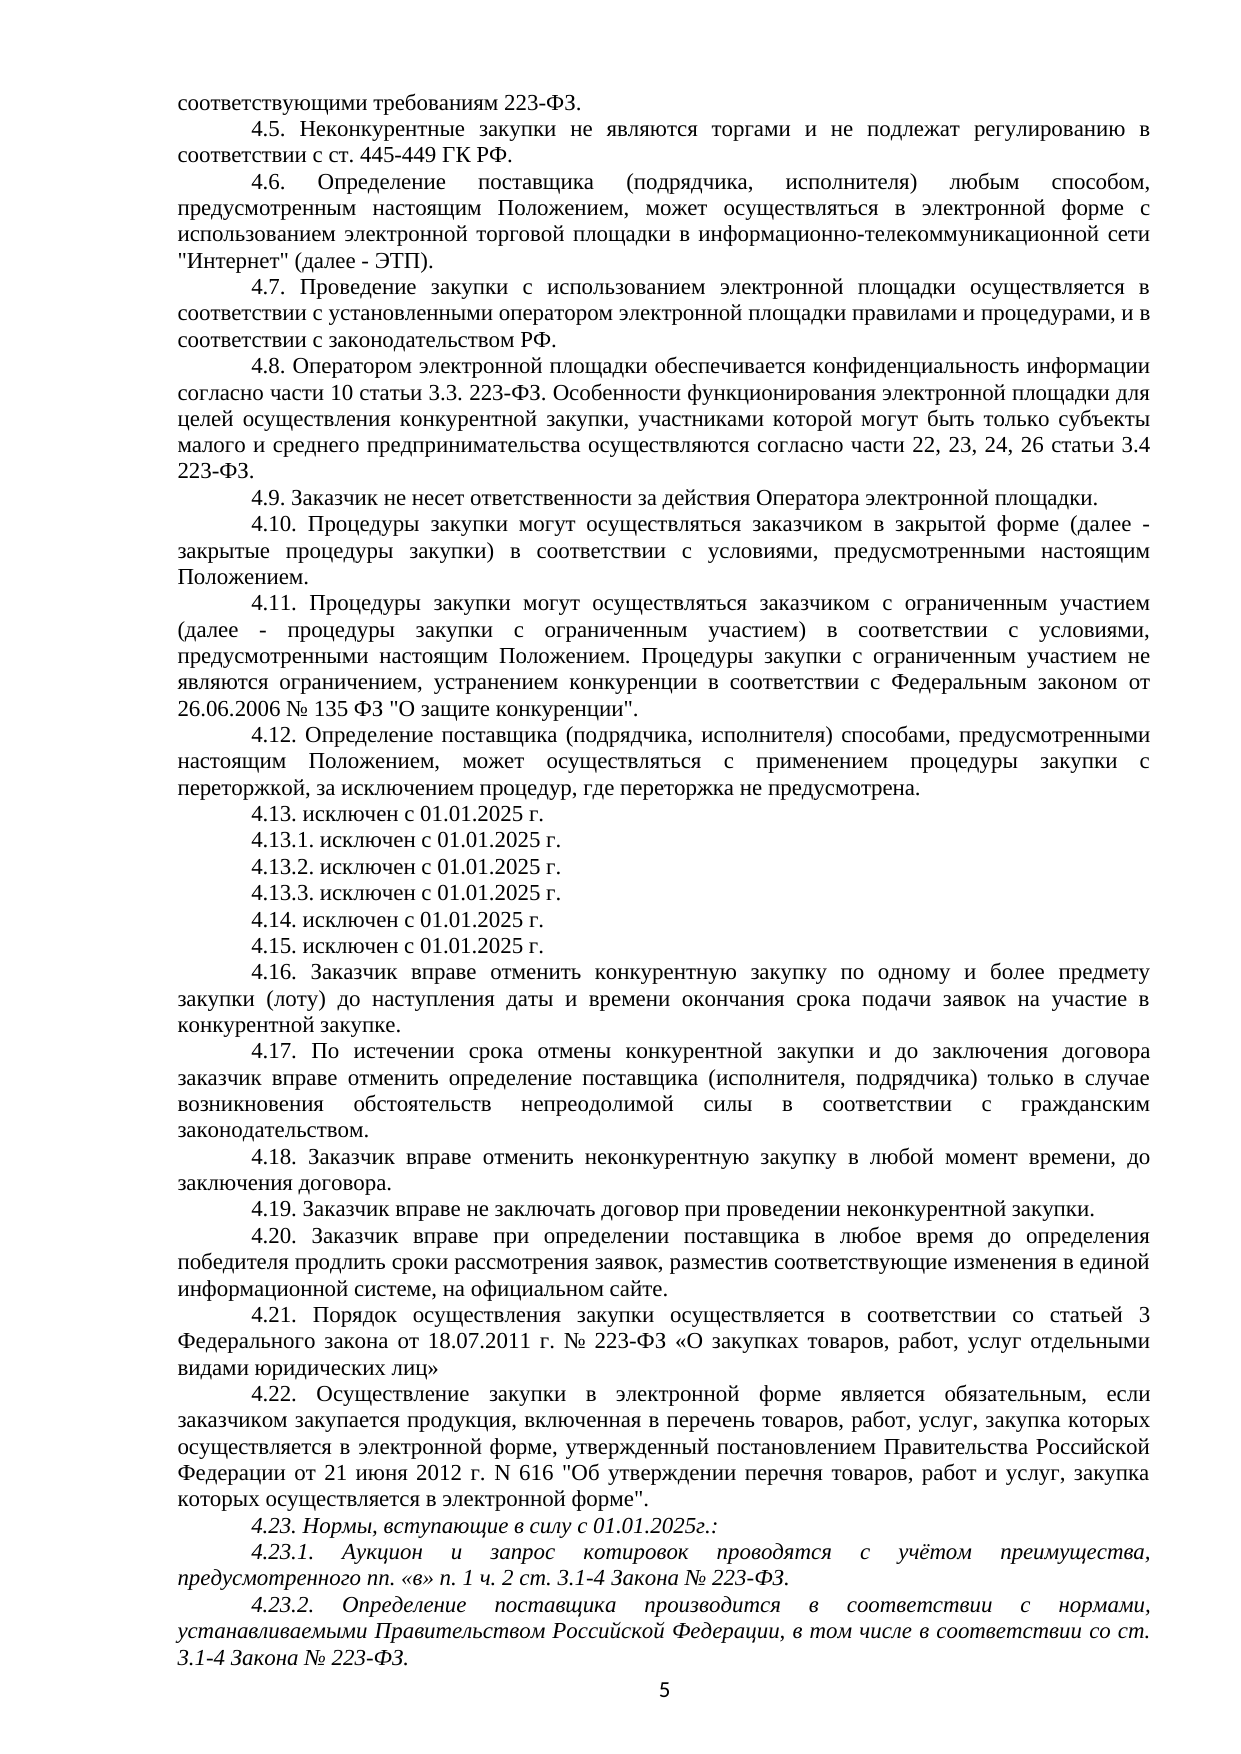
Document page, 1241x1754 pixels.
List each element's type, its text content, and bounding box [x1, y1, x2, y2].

text 4.23.2. Определение поставщика производится в соответствии с нормами, устанавливаемыми Правительством Российской Федерации, в том числе в соответствии со ст. 3.1-4 Закона № 223-ФЗ. [177, 1591, 1152, 1670]
text 4.13. исключен с 01.01.2025 г. [177, 800, 1152, 827]
text 4.5. Неконкурентные закупки не являются торгами и не подлежат регулированию в соответствии с ст. 445-449 ГК РФ. [177, 115, 1152, 168]
text 4.13.2. исключен с 01.01.2025 г. [177, 853, 1152, 879]
text 4.17. По истечении срока отмены конкурентной закупки и до заключения договора заказчик вправе отменить определение поставщика (исполнителя, подрядчика) только в случае возникновения обстоятельств непреодолимой силы в соответствии с гражданским законодательством. [177, 1037, 1152, 1143]
text 4.22. Осуществление закупки в электронной форме является обязательным, если заказчиком закупается продукция, включенная в перечень товаров, работ, услуг, закупка которых осуществляется в электронной форме, утвержденный постановлением Правительства Российской Федерации от 21 июня 2012 г. N 616 "Об утверждении перечня товаров, работ и услуг, закупка которых осуществляется в электронной форме". [177, 1380, 1152, 1512]
text 4.23. Нормы, вступающие в силу с 01.01.2025г.: [177, 1512, 1152, 1538]
text 4.7. Проведение закупки с использованием электронной площадки осуществляется в соответствии с установленными оператором электронной площадки правилами и процедурами, и в соответствии с законодательством РФ. [177, 273, 1152, 352]
text 4.16. Заказчик вправе отменить конкурентную закупку по одному и более предмету закупки (лоту) до наступления даты и времени окончания срока подачи заявок на участие в конкурентной закупке. [177, 958, 1152, 1037]
text 4.6. Определение поставщика (подрядчика, исполнителя) любым способом, предусмотренным настоящим Положением, может осуществляться в электронной форме с использованием электронной торговой площадки в информационно-телекоммуникационной сети "Интернет" (далее - ЭТП). [177, 168, 1152, 273]
text 4.13.1. исключен с 01.01.2025 г. [177, 827, 1152, 853]
text 4.10. Процедуры закупки могут осуществляться заказчиком в закрытой форме (далее - закрытые процедуры закупки) в соответствии с условиями, предусмотренными настоящим Положением. [177, 510, 1152, 589]
text 4.8. Оператором электронной площадки обеспечивается конфиденциальность информации согласно части 10 статьи 3.3. 223-ФЗ. Особенности функционирования электронной площадки для целей осуществления конкурентной закупки, участниками которой могут быть только субъекты малого и среднего предпринимательства осуществляются согласно части 22, 23, 24, 26 статьи 3.4 223-ФЗ. [177, 352, 1152, 484]
text 4.13.3. исключен с 01.01.2025 г. [177, 879, 1152, 906]
text 4.20. Заказчик вправе при определении поставщика в любое время до определения победителя продлить сроки рассмотрения заявок, разместив соответствующие изменения в единой информационной системе, на официальном сайте. [177, 1222, 1152, 1301]
text 4.9. Заказчик не несет ответственности за действия Оператора электронной площадки. [177, 484, 1152, 510]
text 4.19. Заказчик вправе не заключать договор при проведении неконкурентной закупки. [177, 1196, 1152, 1222]
text 4.12. Определение поставщика (подрядчика, исполнителя) способами, предусмотренными настоящим Положением, может осуществляться с применением процедуры закупки с переторжкой, за исключением процедур, где переторжка не предусмотрена. [177, 721, 1152, 800]
text 4.23.1. Аукцион и запрос котировок проводятся с учётом преимущества, предусмотренного пп. «в» п. 1 ч. 2 ст. 3.1-4 Закона № 223-ФЗ. [177, 1538, 1152, 1591]
text 4.21. Порядок осуществления закупки осуществляется в соответствии со статьей 3 Федерального закона от 18.07.2011 г. № 223-ФЗ «О закупках товаров, работ, услуг отдельными видами юридических лиц» [177, 1301, 1152, 1380]
text 4.14. исключен с 01.01.2025 г. [177, 906, 1152, 932]
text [177, 89, 1152, 115]
text 4.15. исключен с 01.01.2025 г. [177, 932, 1152, 958]
text 4.18. Заказчик вправе отменить неконкурентную закупку в любой момент времени, до заключения договора. [177, 1143, 1152, 1196]
text 4.11. Процедуры закупки могут осуществляться заказчиком с ограниченным участием (далее - процедуры закупки с ограниченным участием) в соответствии с условиями, предусмотренными настоящим Положением. Процедуры закупки с ограниченным участием не являются ограничением, устранением конкуренции в соответствии с Федеральным законом от 26.06.2006 № 135 ФЗ "О защите конкуренции". [177, 589, 1152, 721]
